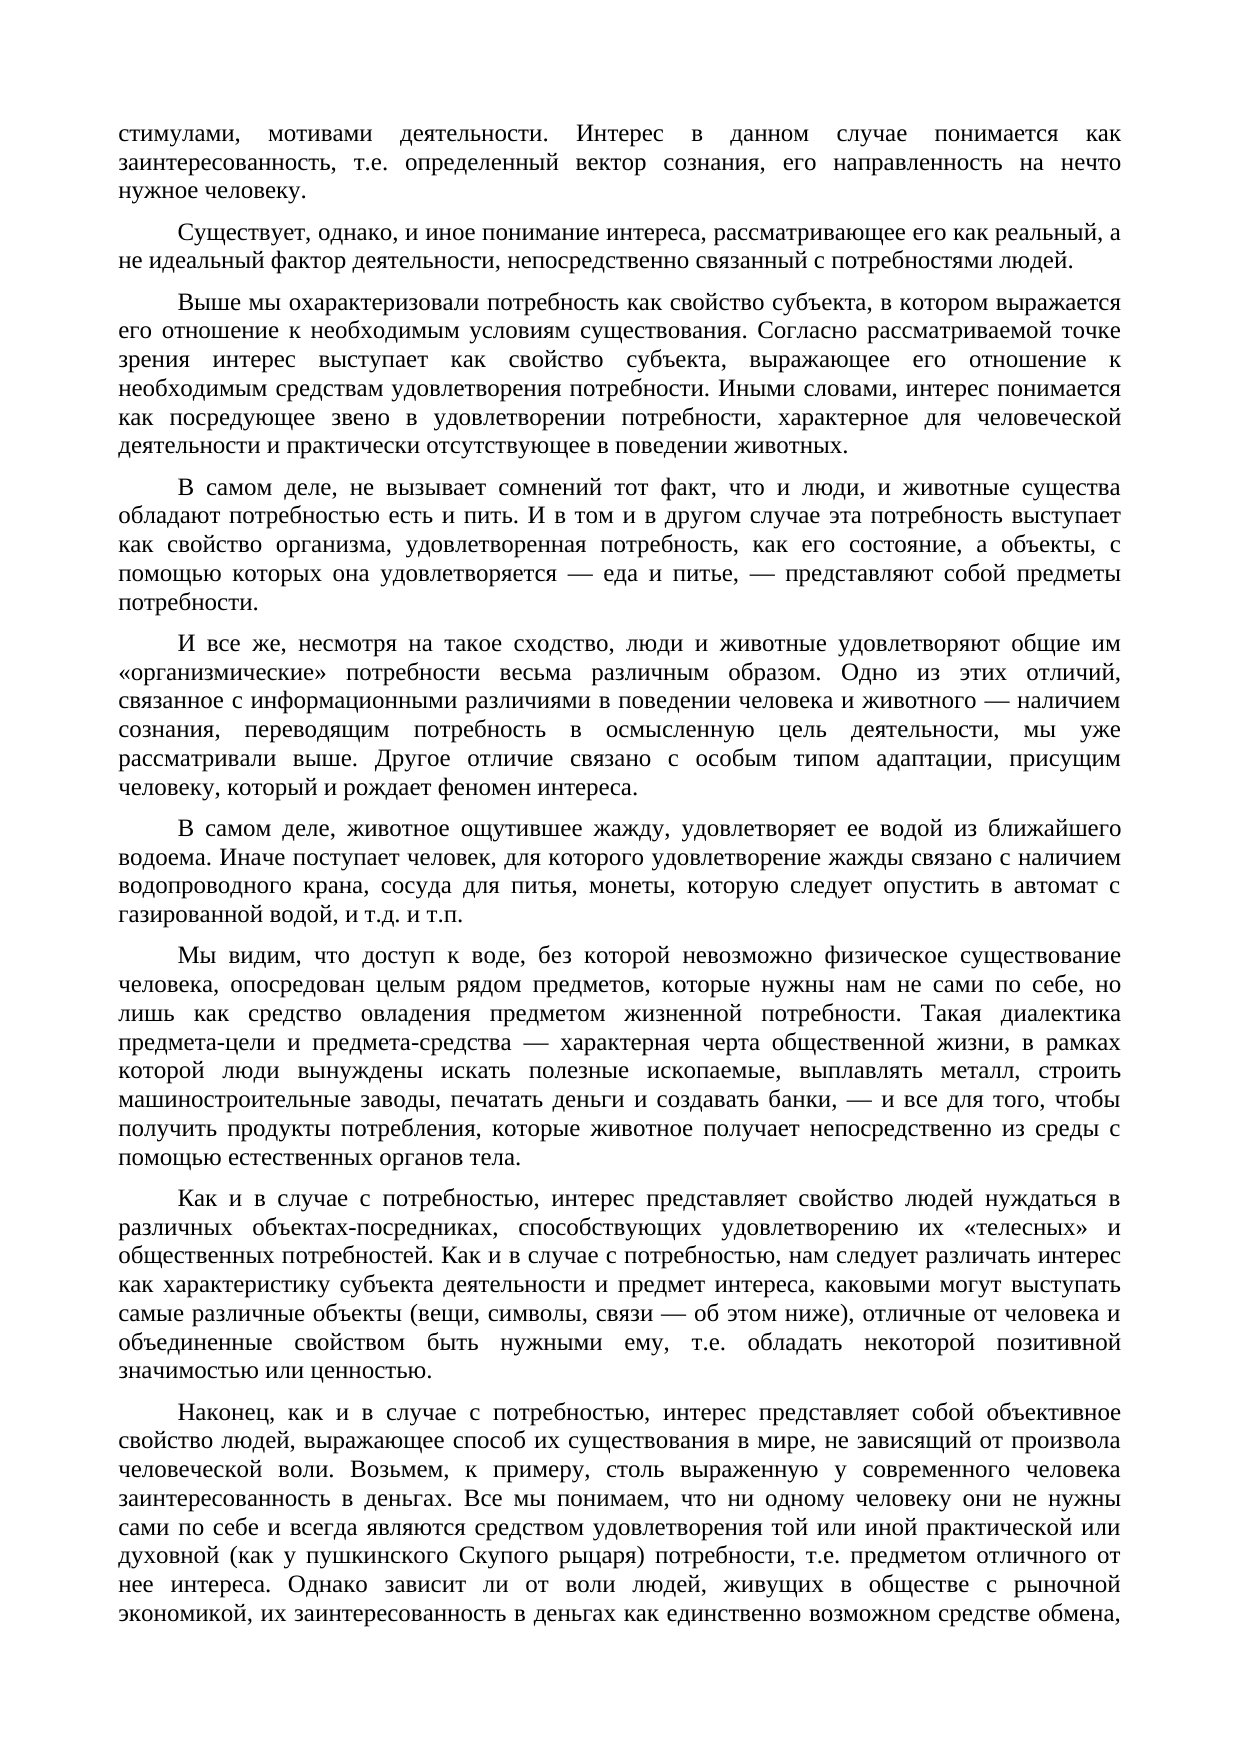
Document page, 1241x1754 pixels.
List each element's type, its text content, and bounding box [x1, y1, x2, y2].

text Выше мы охарактеризовали потребность как свойство субъекта, в котором выражается его отношение к необходимым условиям существования. Согласно рассматриваемой точке зрения интерес выступает как свойство субъекта, выражающее его отношение к необходимым средствам удовлетворения потребности. Иными словами, интерес понимается как посредующее звено в удовлетворении потребности, характерное для человеческой деятельности и практически отсутствующее в поведении животных. [118, 287, 1122, 459]
text Мы видим, что доступ к воде, без которой невозможно физическое существование человека, опосредован целым рядом предметов, которые нужны нам не сами по себе, но лишь как средство овладения предметом жизненной потребности. Такая диалектика предмета-цели и предмета-средства — характерная черта общественной жизни, в рамках которой люди вынуждены искать полезные ископаемые, выплавлять металл, строить машиностроительные заводы, печатать деньги и создавать банки, — и все для того, чтобы получить продукты потребления, которые животное получает непосредственно из среды с помощью естественных органов тела. [118, 941, 1122, 1171]
text Существует, однако, и иное понимание интереса, рассматривающее его как реальный, а не идеальный фактор деятельности, непосредственно связанный с потребностями людей. [118, 217, 1122, 274]
text В самом деле, не вызывает сомнений тот факт, что и люди, и животные существа обладают потребностью есть и пить. И в том и в другом случае эта потребность выступает как свойство организма, удовлетворенная потребность, как его состояние, а объекты, с помощью которых она удовлетворяется — еда и питье, — представляют собой предметы потребности. [118, 472, 1122, 616]
text И все же, несмотря на такое сходство, люди и животные удовлетворяют общие им «организмические» потребности весьма различным образом. Одно из этих отличий, связанное с информационными различиями в поведении человека и животного — наличием сознания, переводящим потребность в осмысленную цель деятельности, мы уже рассматривали выше. Другое отличие связано с особым типом адаптации, присущим человеку, который и рождает феномен интереса. [118, 628, 1122, 801]
text В самом деле, животное ощутившее жажду, удовлетворяет ее водой из ближайшего водоема. Иначе поступает человек, для которого удовлетворение жажды связано с наличием водопроводного крана, сосуда для питья, монеты, которую следует опустить в автомат с газированной водой, и т.д. и т.п. [118, 813, 1122, 928]
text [118, 1397, 1122, 1627]
text Как и в случае с потребностью, интерес представляет свойство людей нуждаться в различных объектах-посредниках, способствующих удовлетворению их «телесных» и общественных потребностей. Как и в случае с потребностью, нам следует различать интерес как характеристику субъекта деятельности и предмет интереса, каковыми могут выступать самые различные объекты (вещи, символы, связи — об этом ниже), отличные от человека и объединенные свойством быть нужными ему, т.е. обладать некоторой позитивной значимостью или ценностью. [118, 1183, 1122, 1384]
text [118, 118, 1122, 204]
